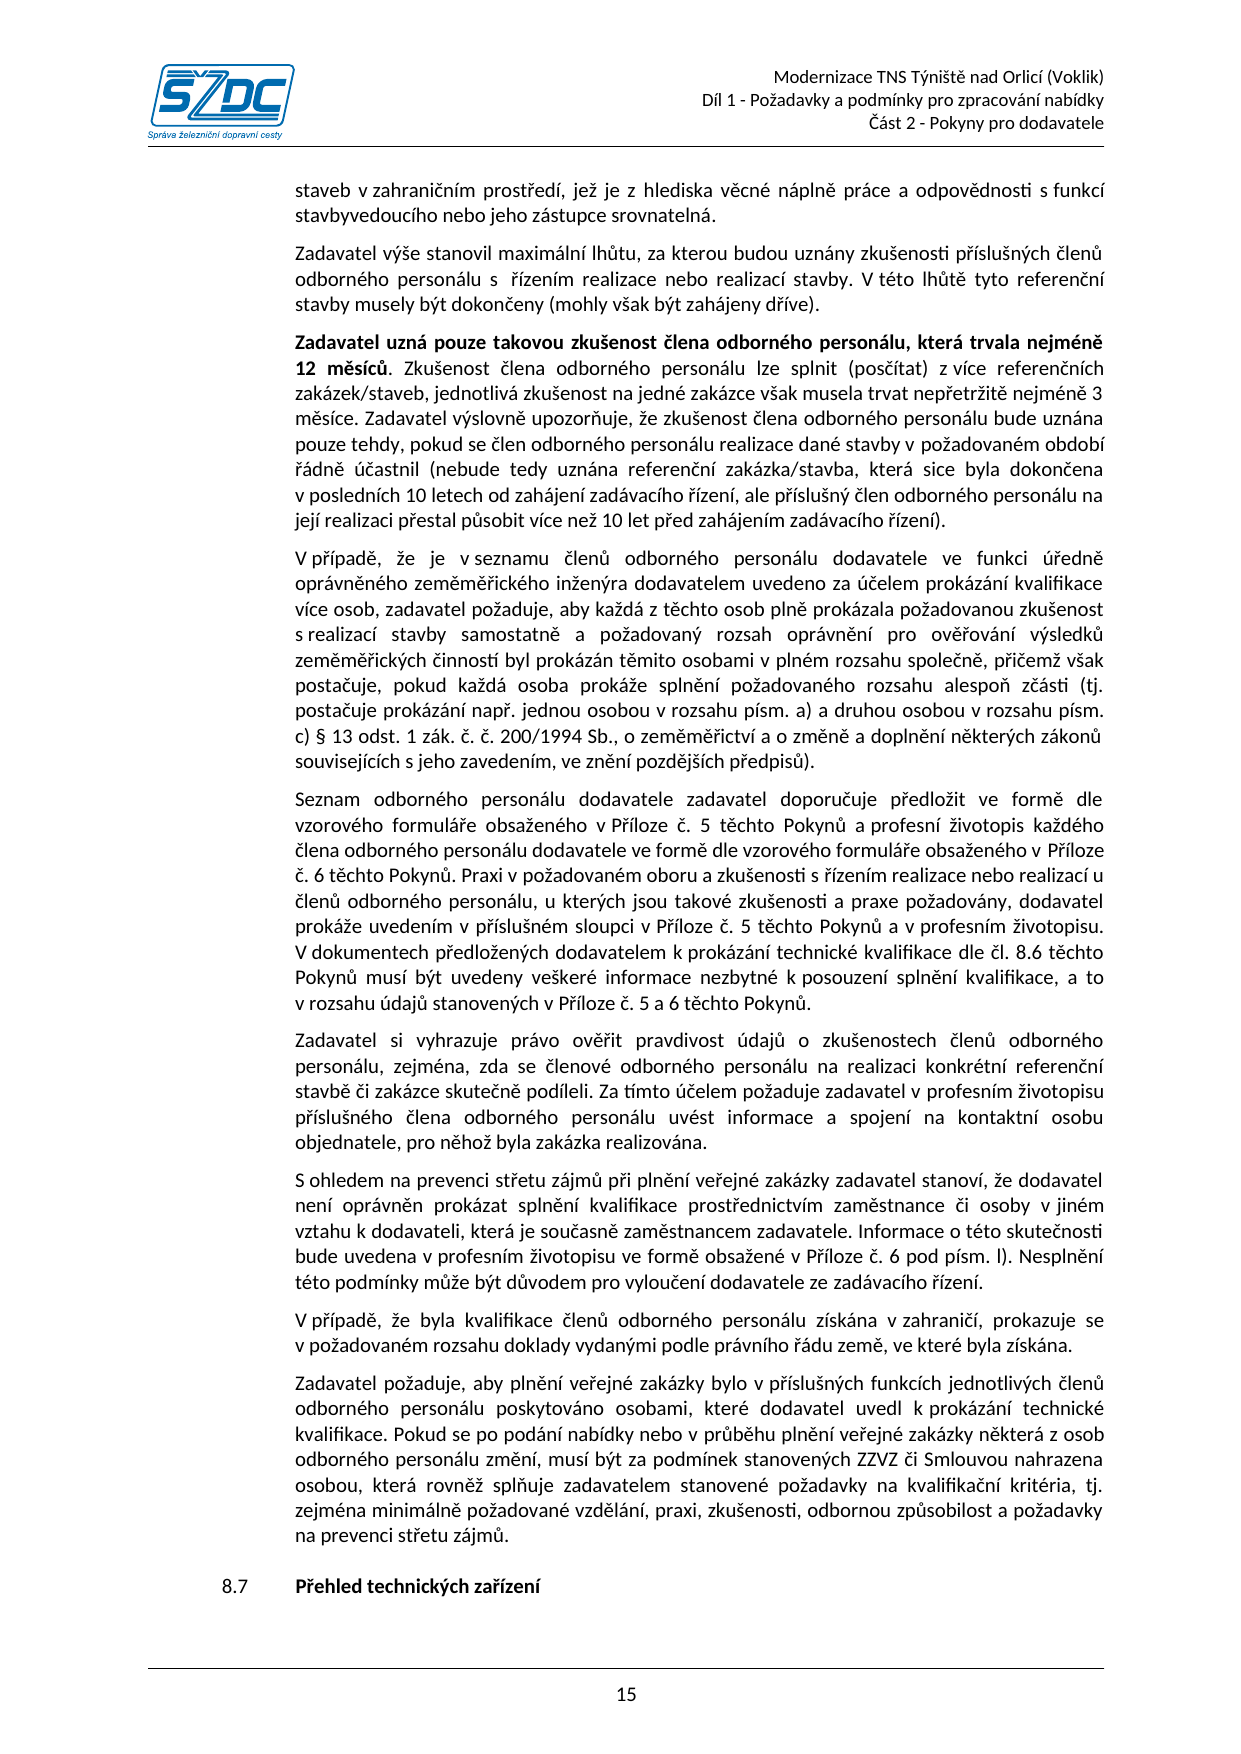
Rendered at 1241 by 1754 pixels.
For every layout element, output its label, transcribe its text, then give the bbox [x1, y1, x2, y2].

text Zadavatel uzná pouze takovou zkušenost člena odborného personálu, která trvala nejméně 12 měsíců. Zkušenost člena odborného personálu lze splnit (posčítat) z více referenčních zakázek/staveb, jednotlivá zkušenost na jedné zakázce však musela trvat nepřetržitě nejméně 3 měsíce. Zadavatel výslovně upozorňuje, že zkušenost člena odborného personálu bude uznána pouze tehdy, pokud se člen odborného personálu realizace dané stavby v požadovaném období řádně účastnil (nebude tedy uznána referenční zakázka/stavba, která sice byla dokončena v posledních 10 letech od zahájení zadávacího řízení, ale příslušný člen odborného personálu na její realizaci přestal působit více než 10 let před zahájením zadávacího řízení). [295, 329, 1104, 533]
text Zadavatel výše stanovil maximální lhůtu, za kterou budou uznány zkušenosti příslušných členů odborného personálu s řízením realizace nebo realizací stavby. V této lhůtě tyto referenční stavby musely být dokončeny (mohly však být zahájeny dříve). [295, 241, 1104, 317]
text V případě, že je v seznamu členů odborného personálu dodavatele ve funkci úředně oprávněného zeměměřického inženýra dodavatelem uvedeno za účelem prokázání kvalifikace více osob, zadavatel požaduje, aby každá z těchto osob plně prokázala požadovanou zkušenost s realizací stavby samostatně a požadovaný rozsah oprávnění pro ověřování výsledků zeměměřických činností byl prokázán těmito osobami v plném rozsahu společně, přičemž však postačuje, pokud každá osoba prokáže splnění požadovaného rozsahu alespoň zčásti (tj. postačuje prokázání např. jednou osobou v rozsahu písm. a) a druhou osobou v rozsahu písm. c) § 13 odst. 1 zák. č. č. 200/1994 Sb., o zeměměřictví a o změně a doplnění některých zákonů souvisejících s jeho zavedením, ve znění pozdějších předpisů). [295, 545, 1104, 774]
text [295, 177, 1104, 228]
text S ohledem na prevenci střetu zájmů při plnění veřejné zakázky zadavatel stanoví, že dodavatel není oprávněn prokázat splnění kvalifikace prostřednictvím zaměstnance či osoby v jiném vztahu k dodavateli, která je současně zaměstnancem zadavatele. Informace o této skutečnosti bude uvedena v profesním životopisu ve formě obsažené v Příloze č. 6 pod písm. l). Nesplnění této podmínky může být důvodem pro vyloučení dodavatele ze zadávacího řízení. [295, 1167, 1104, 1294]
list Přehled technických zařízení [222, 1573, 1104, 1598]
text Zadavatel požaduje, aby plnění veřejné zakázky bylo v příslušných funkcích jednotlivých členů odborného personálu poskytováno osobami, které dodavatel uvedl k prokázání technické kvalifikace. Pokud se po podání nabídky nebo v průběhu plnění veřejné zakázky některá z osob odborného personálu změní, musí být za podmínek stanovených ZZVZ či Smlouvou nahrazena osobou, která rovněž splňuje zadavatelem stanovené požadavky na kvalifikační kritéria, tj. zejména minimálně požadované vzdělání, praxi, zkušenosti, odbornou způsobilost a požadavky na prevenci střetu zájmů. [295, 1370, 1104, 1548]
text V případě, že byla kvalifikace členů odborného personálu získána v zahraničí, prokazuje se v požadovaném rozsahu doklady vydanými podle právního řádu země, ve které byla získána. [295, 1307, 1104, 1358]
text Seznam odborného personálu dodavatele zadavatel doporučuje předložit ve formě dle vzorového formuláře obsaženého v Příloze č. 5 těchto Pokynů a profesní životopis každého člena odborného personálu dodavatele ve formě dle vzorového formuláře obsaženého v Příloze č. 6 těchto Pokynů. Praxi v požadovaném oboru a zkušenosti s řízením realizace nebo realizací u členů odborného personálu, u kterých jsou takové zkušenosti a praxe požadovány, dodavatel prokáže uvedením v příslušném sloupci v Příloze č. 5 těchto Pokynů a v profesním životopisu. V dokumentech předložených dodavatelem k prokázání technické kvalifikace dle čl. 8.6 těchto Pokynů musí být uvedeny veškeré informace nezbytné k posouzení splnění kvalifikace, a to v rozsahu údajů stanovených v Příloze č. 5 a 6 těchto Pokynů. [295, 786, 1104, 1015]
text Zadavatel si vyhrazuje právo ověřit pravdivost údajů o zkušenostech členů odborného personálu, zejména, zda se členové odborného personálu na realizaci konkrétní referenční stavbě či zakázce skutečně podíleli. Za tímto účelem požaduje zadavatel v profesním životopisu příslušného člena odborného personálu uvést informace a spojení na kontaktní osobu objednatele, pro něhož byla zakázka realizována. [295, 1028, 1104, 1155]
